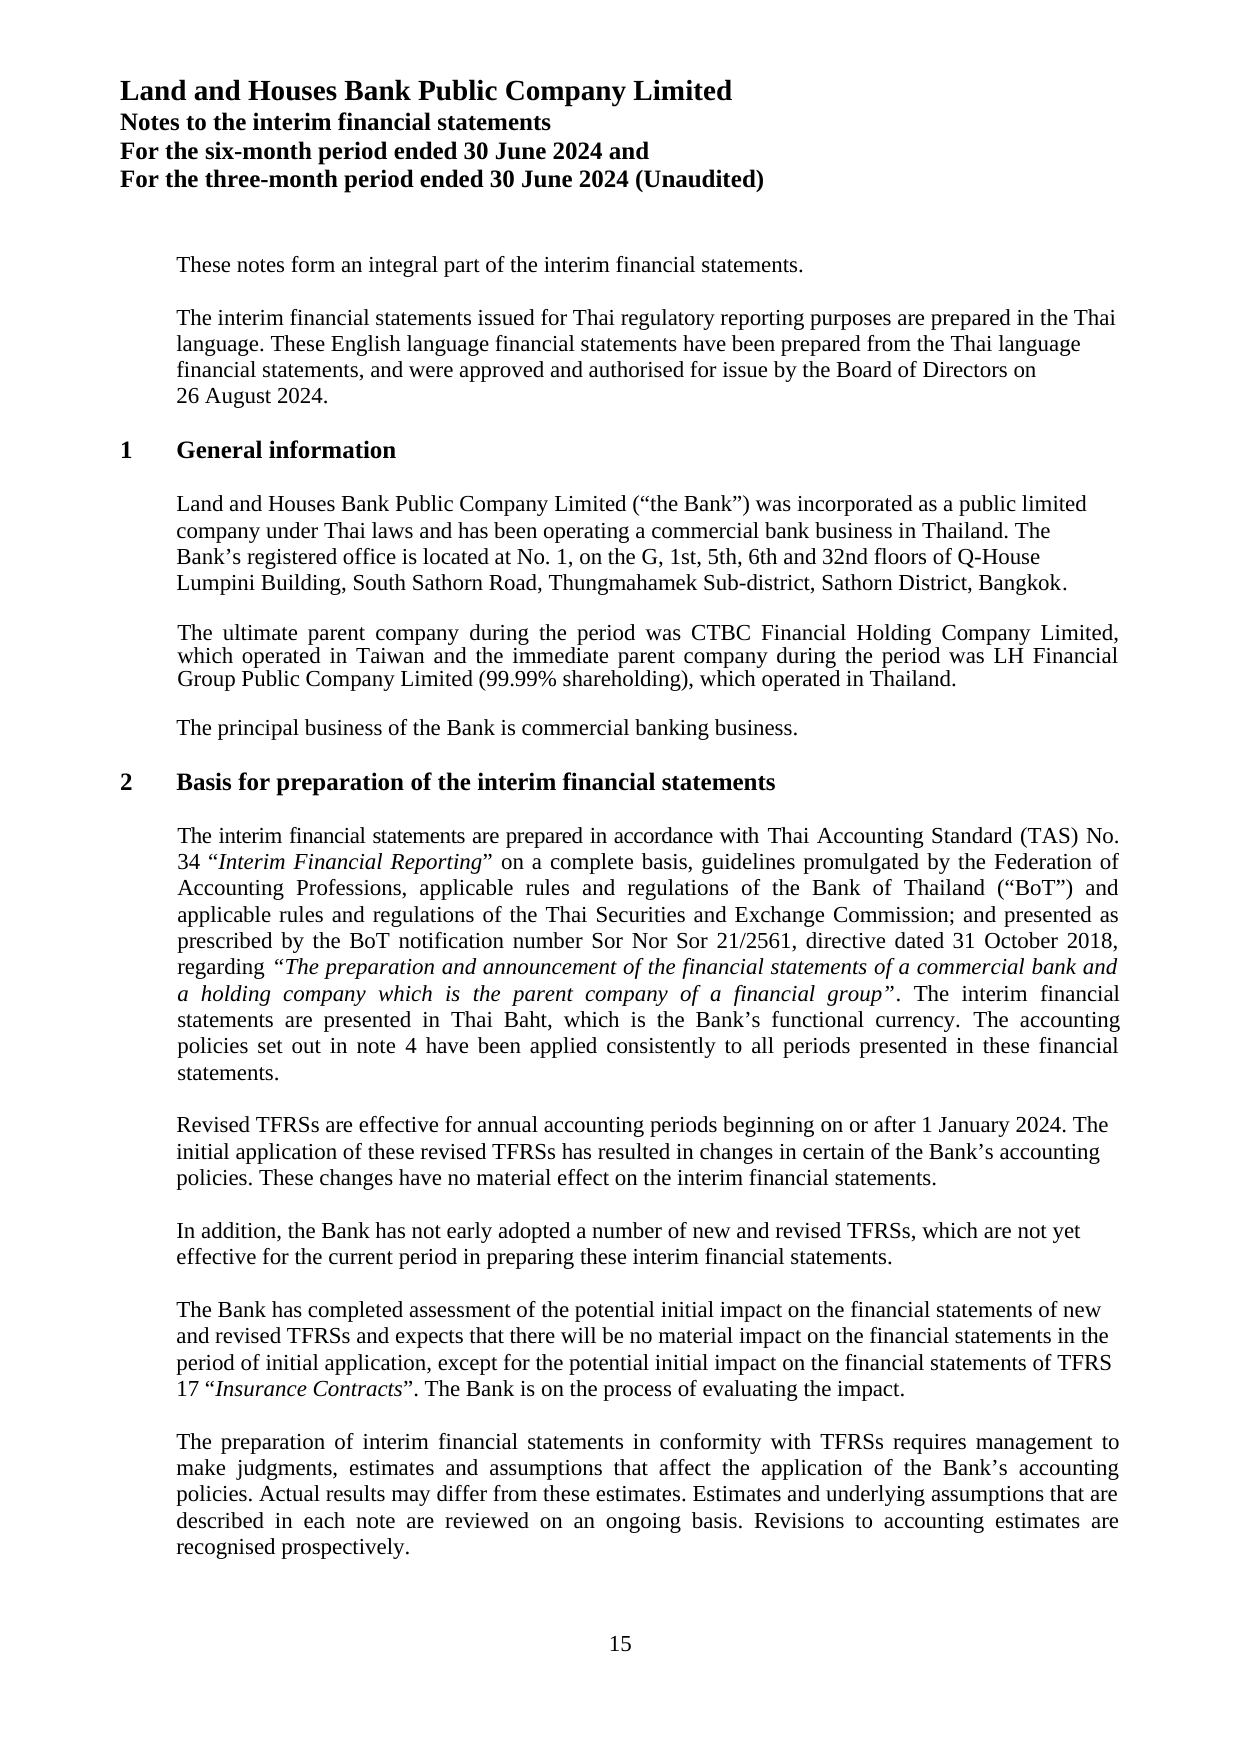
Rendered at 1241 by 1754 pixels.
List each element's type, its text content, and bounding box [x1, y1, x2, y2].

subtitle General information [120, 435, 1120, 464]
text Revised TFRSs are effective for annual accounting periods beginning on or after 1 January 2024. The initial application of these revised TFRSs has resulted in changes in certain of the Bank’s accounting policies. These changes have no material effect on the interim financial statements. [176, 1112, 1120, 1191]
text The principal business of the Bank is commercial banking business. [176, 714, 1123, 740]
subtitle Basis for preparation of the interim financial statements [120, 767, 1120, 795]
text The preparation of interim financial statements in conformity with TFRSs requires management to make judgments, estimates and assumptions that affect the application of the Bank’s accounting policies. Actual results may differ from these estimates. Estimates and underlying assumptions that are described in each note are reviewed on an ongoing basis. Revisions to accounting estimates are recognised prospectively. [176, 1428, 1120, 1559]
text The interim financial statements issued for Thai regulatory reporting purposes are prepared in the Thai language. These English language financial statements have been prepared from the Thai language financial statements, and were approved and authorised for issue by the Board of Directors on 26 August 2024. [176, 303, 1120, 409]
text The Bank has completed assessment of the potential initial impact on the financial statements of new and revised TFRSs and expects that there will be no material impact on the financial statements in the period of initial application, except for the potential initial impact on the financial statements of TFRS 17 “Insurance Contracts”. The Bank is on the process of evaluating the impact. [176, 1296, 1120, 1401]
text The interim financial statements are prepared in accordance with Thai Accounting Standard (TAS) No. 34 “Interim Financial Reporting” on a complete basis, guidelines promulgated by the Federation of Accounting Professions, applicable rules and regulations of the Bank of Thailand (“BoT”) and applicable rules and regulations of the Thai Securities and Exchange Commission; and presented as prescribed by the BoT notification number Sor Nor Sor 21/2561, directive dated 31 October 2018, regarding “The preparation and announcement of the financial statements of a commercial bank and a holding company which is the parent company of a financial group”. The interim financial statements are presented in Thai Baht, which is the Bank’s functional currency. The accounting policies set out in note 4 have been applied consistently to all periods presented in these financial statements. [177, 822, 1120, 1085]
text The ultimate parent company during the period was CTBC Financial Holding Company Limited, which operated in Taiwan and the immediate parent company during the period was LH Financial Group Public Company Limited (99.99% shareholding), which operated in Thailand. [177, 622, 1120, 691]
text Land and Houses Bank Public Company Limited (“the Bank”) was incorporated as a public limited company under Thai laws and has been operating a commercial bank business in Thailand. The Bank’s registered office is located at No. 1, on the G, 1st, 5th, 6th and 32nd floors of Q-House Lumpini Building, South Sathorn Road, Thungmahamek Sub-district, Sathorn District, Bangkok. [176, 490, 1120, 596]
text In addition, the Bank has not early adopted a number of new and revised TFRSs, which are not yet effective for the current period in preparing these interim financial statements. [176, 1217, 1120, 1270]
text These notes form an integral part of the interim financial statements. [176, 251, 1120, 277]
